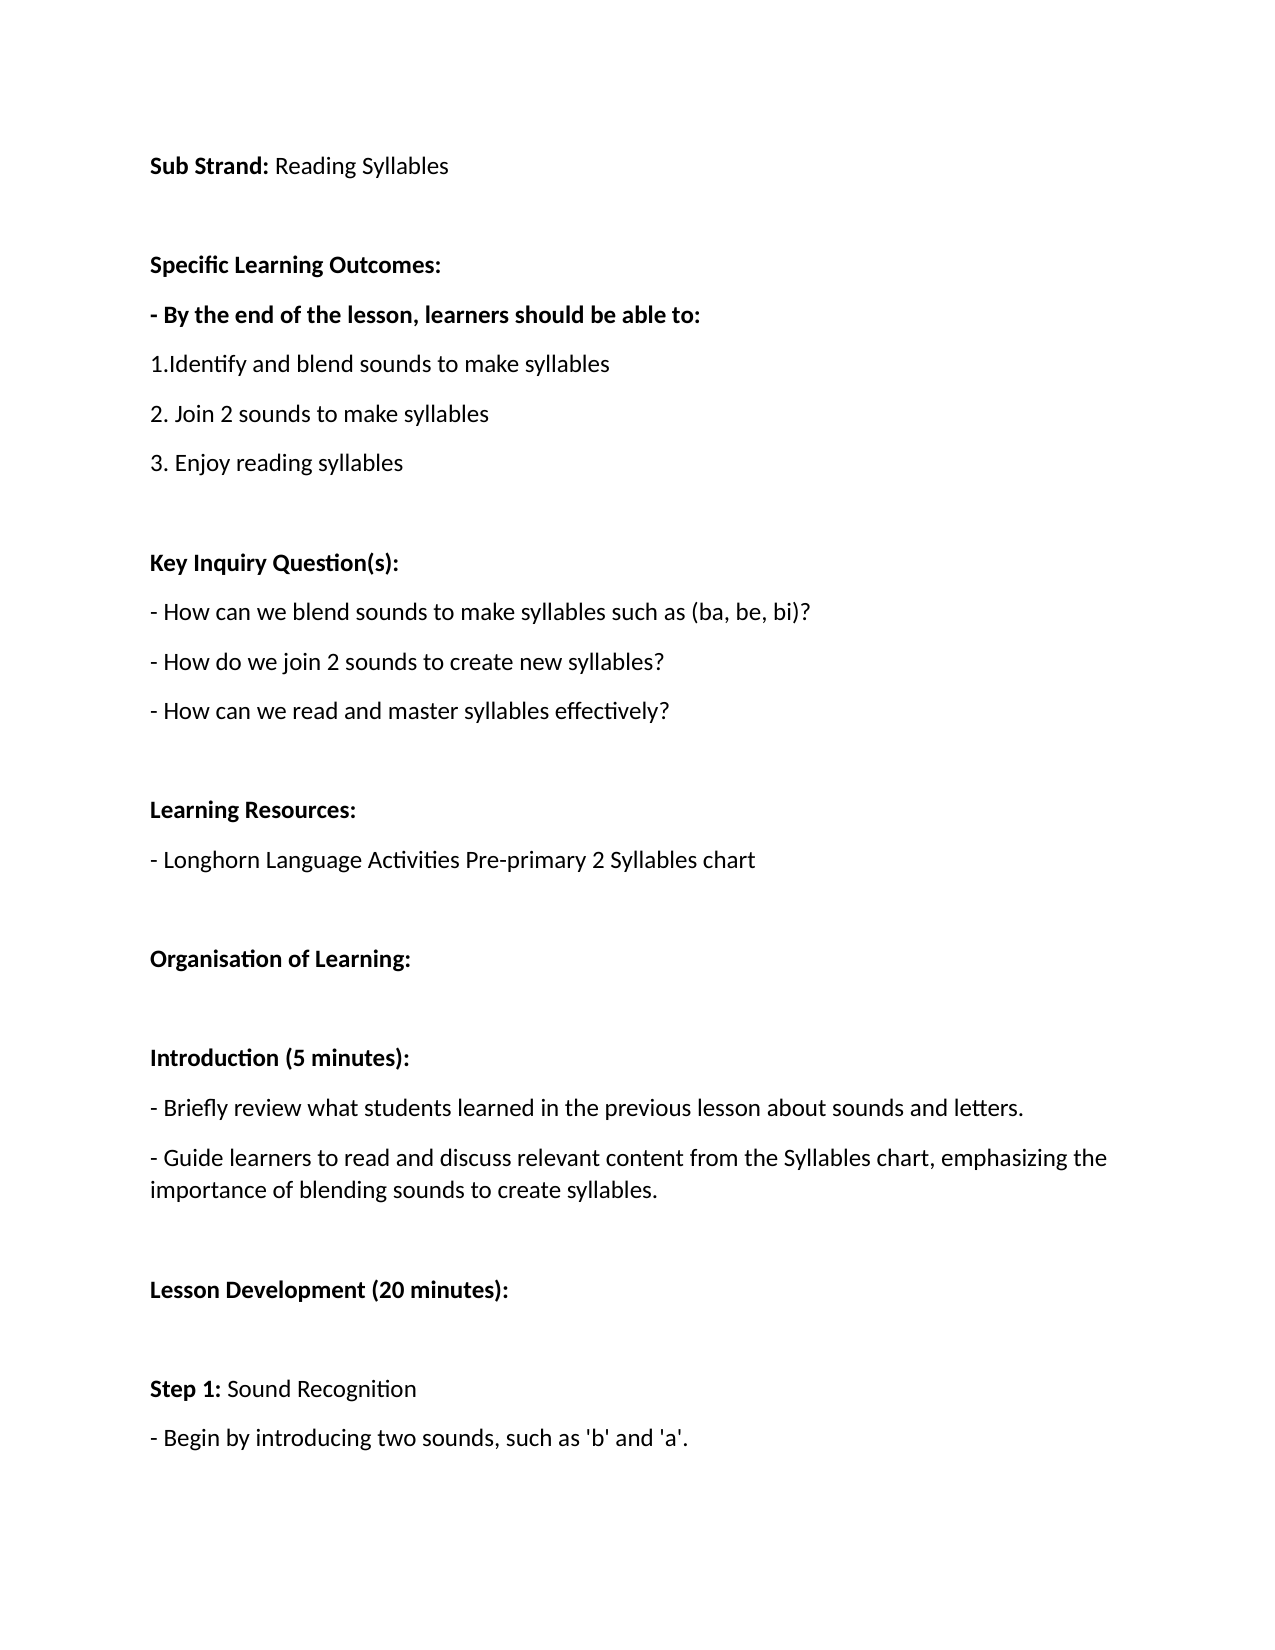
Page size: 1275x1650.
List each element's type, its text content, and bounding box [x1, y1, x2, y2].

text 3. Enjoy reading syllables [150, 447, 1125, 478]
text 2. Join 2 sounds to make syllables [150, 398, 1125, 428]
text Organisation of Learning: [150, 943, 1125, 974]
text - Briefly review what students learned in the previous lesson about sounds and letters. [150, 1092, 1125, 1123]
text Sub Strand: Reading Syllables [150, 150, 1125, 181]
text Specific Learning Outcomes: [150, 249, 1125, 280]
text - How can we read and master syllables effectively? [150, 695, 1125, 726]
text - By the end of the lesson, learners should be able to: [150, 299, 1125, 329]
text Lesson Development (20 minutes): [150, 1274, 1125, 1304]
text - Guide learners to read and discuss relevant content from the Syllables chart, emphasizing the importance of blending sounds to create syllables. [150, 1142, 1125, 1205]
text Step 1: Sound Recognition [150, 1373, 1125, 1403]
text Key Inquiry Question(s): [150, 547, 1125, 577]
text - How do we join 2 sounds to create new syllables? [150, 646, 1125, 676]
text Introduction (5 minutes): [150, 1042, 1125, 1073]
text - How can we blend sounds to make syllables such as (ba, be, bi)? [150, 596, 1125, 627]
text 1.Identify and blend sounds to make syllables [150, 348, 1125, 379]
text Learning Resources: [150, 794, 1125, 825]
text - Longhorn Language Activities Pre-primary 2 Syllables chart [150, 844, 1125, 875]
text - Begin by introducing two sounds, such as 'b' and 'a'. [150, 1422, 1125, 1453]
